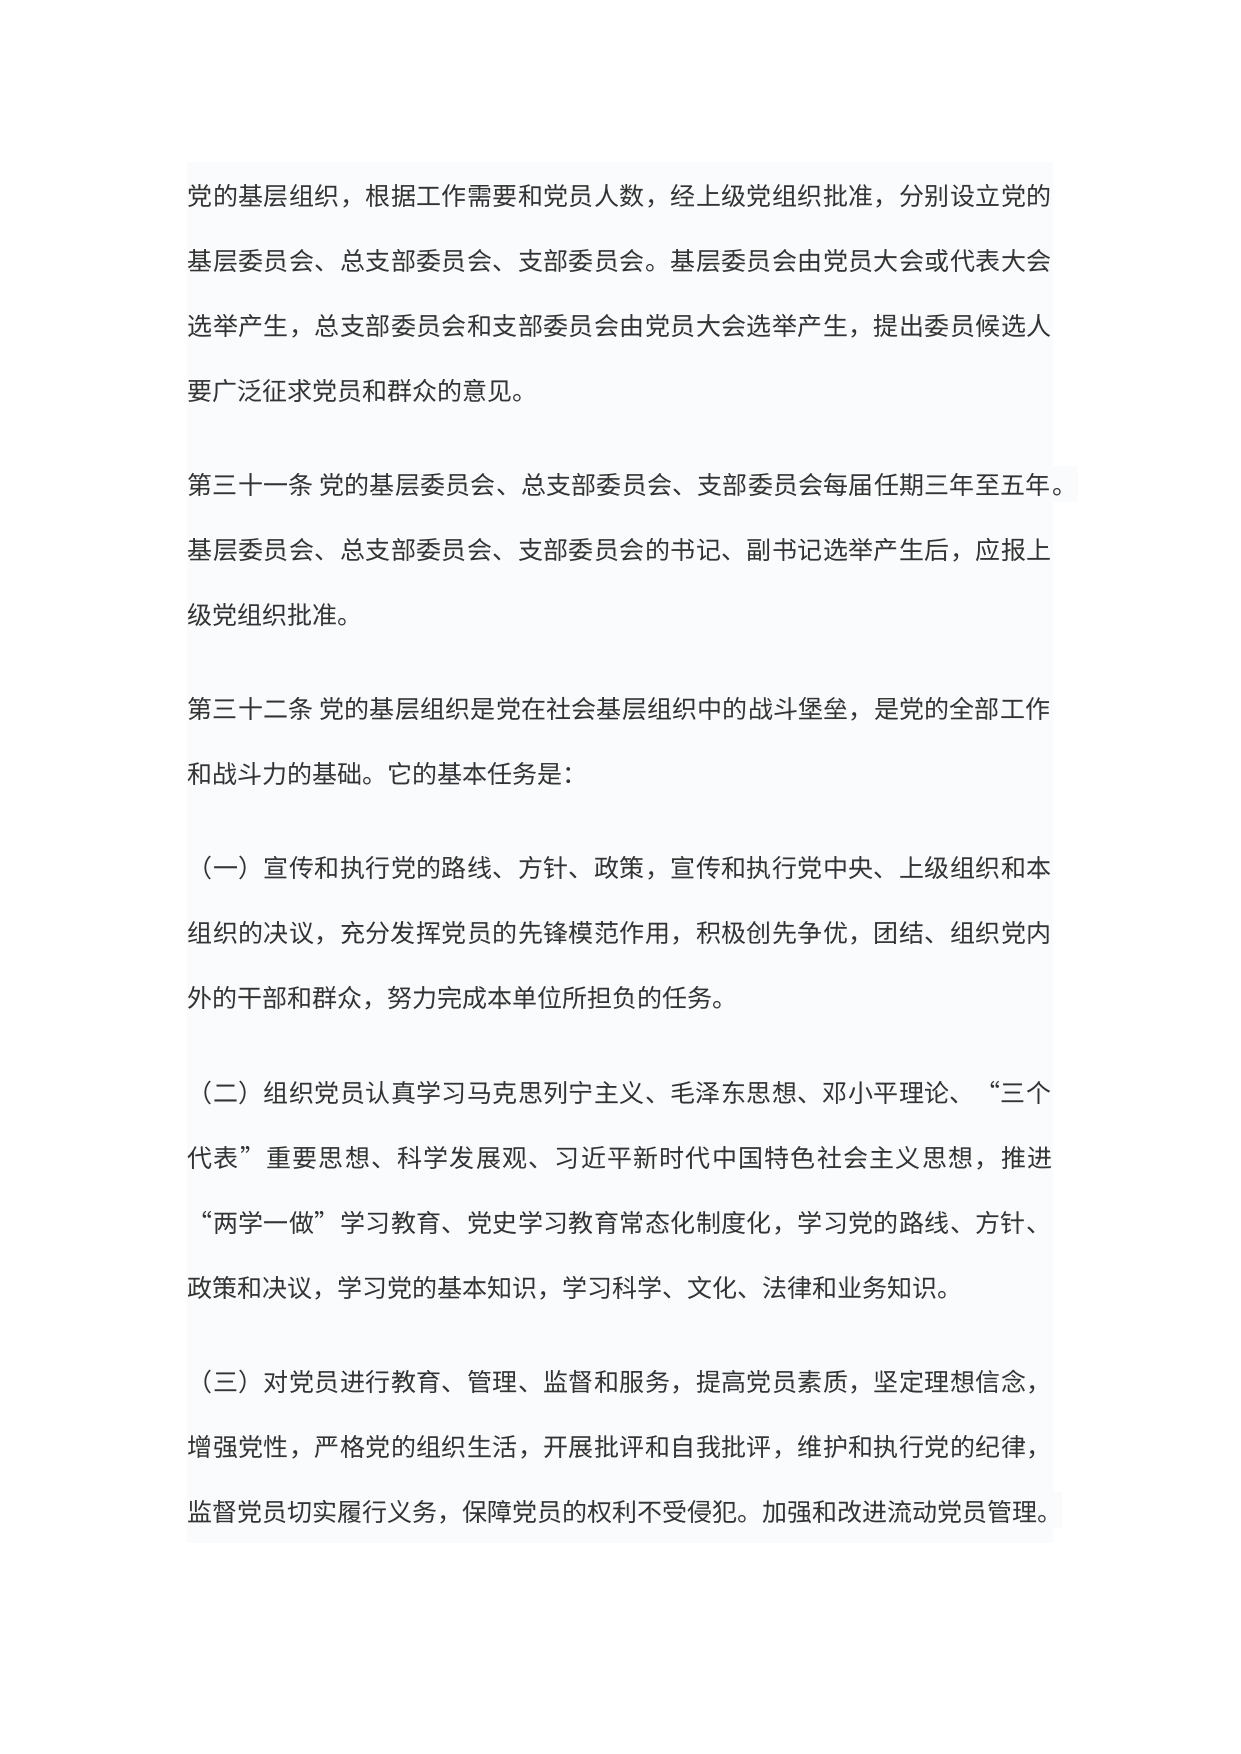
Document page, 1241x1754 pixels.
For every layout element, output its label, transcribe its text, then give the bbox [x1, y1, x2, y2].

text （三）对党员进行教育、管理、监督和服务，提高党员素质，坚定理想信念，增强党性，严格党的组织生活，开展批评和自我批评，维护和执行党的纪律，监督党员切实履行义务，保障党员的权利不受侵犯。加强和改进流动党员管理。 [187, 1348, 1053, 1543]
text （一）宣传和执行党的路线、方针、政策，宣传和执行党中央、上级组织和本组织的决议，充分发挥党员的先锋模范作用，积极创先争优，团结、组织党内外的干部和群众，努力完成本单位所担负的任务。 [187, 834, 1053, 1029]
text 党的基层组织，根据工作需要和党员人数，经上级党组织批准，分别设立党的基层委员会、总支部委员会、支部委员会。基层委员会由党员大会或代表大会选举产生，总支部委员会和支部委员会由党员大会选举产生，提出委员候选人要广泛征求党员和群众的意见。 [187, 162, 1053, 422]
text 第三十一条 党的基层委员会、总支部委员会、支部委员会每届任期三年至五年。基层委员会、总支部委员会、支部委员会的书记、副书记选举产生后，应报上级党组织批准。 [187, 451, 1053, 646]
text 第三十二条 党的基层组织是党在社会基层组织中的战斗堡垒，是党的全部工作和战斗力的基础。它的基本任务是： [187, 675, 1053, 805]
text （二）组织党员认真学习马克思列宁主义、毛泽东思想、邓小平理论、“三个代表”重要思想、科学发展观、习近平新时代中国特色社会主义思想，推进“两学一做”学习教育、党史学习教育常态化制度化，学习党的路线、方针、政策和决议，学习党的基本知识，学习科学、文化、法律和业务知识。 [187, 1059, 1053, 1319]
